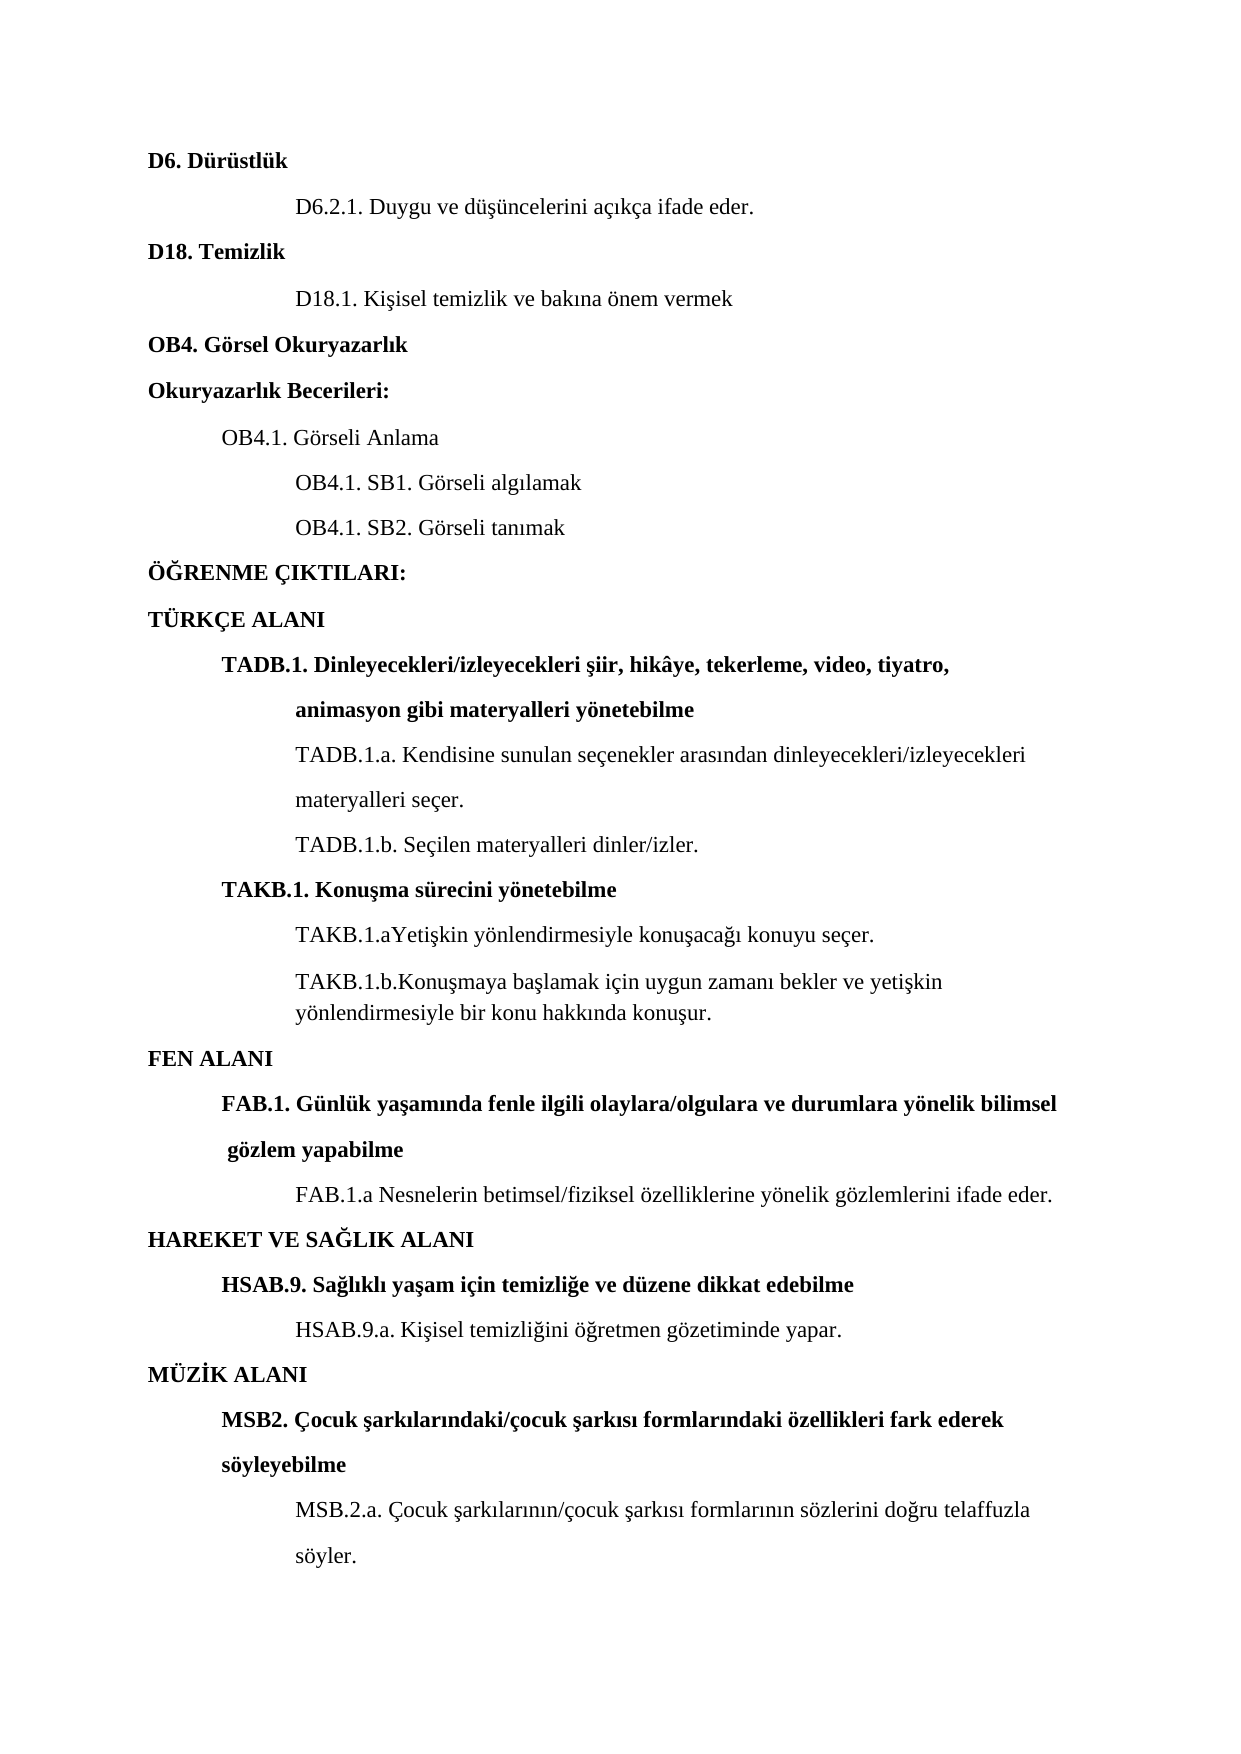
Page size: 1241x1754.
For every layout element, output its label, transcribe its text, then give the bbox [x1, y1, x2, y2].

text TADB.1.a. Kendisine sunulan seçenekler arasından dinleyecekleri/izleyecekleri [221, 741, 1093, 767]
text ÖĞRENME ÇIKTILARI: [148, 559, 1093, 585]
text TAKB.1.b.Konuşmaya başlamak için uygun zamanı bekler ve yetişkin yönlendirmesiyle bir konu hakkında konuşur. [295, 968, 1093, 1025]
text D6. Dürüstlük [148, 148, 1093, 174]
text MSB2. Çocuk şarkılarındaki/çocuk şarkısı formlarındaki özellikleri fark ederek [221, 1406, 1093, 1433]
text D18. Temizlik [148, 238, 1093, 264]
text HAREKET VE SAĞLIK ALANI [148, 1226, 1093, 1252]
text OB4.1. SB2. Görseli tanımak [221, 514, 1093, 540]
text OB4.1. SB1. Görseli algılamak [221, 469, 1093, 495]
text MÜZİK ALANI [148, 1361, 1093, 1388]
text Okuryazarlık Becerileri: [148, 377, 1093, 403]
text FEN ALANI [148, 1045, 1093, 1072]
text D18.1. Kişisel temizlik ve bakına önem vermek [148, 285, 1093, 311]
text MSB.2.a. Çocuk şarkılarının/çocuk şarkısı formlarının sözlerini doğru telaffuzla [295, 1497, 1093, 1523]
text animasyon gibi materyalleri yönetebilme [221, 696, 1093, 722]
text HSAB.9. Sağlıklı yaşam için temizliğe ve düzene dikkat edebilme [148, 1271, 1093, 1297]
text OB4. Görsel Okuryazarlık [148, 332, 1093, 358]
text söyleyebilme [221, 1451, 1093, 1478]
text FAB.1.a Nesnelerin betimsel/fiziksel özelliklerine yönelik gözlemlerini ifade eder. [221, 1181, 1093, 1207]
text TADB.1. Dinleyecekleri/izleyecekleri şiir, hikâye, tekerleme, video, tiyatro, [148, 651, 1093, 677]
text D6.2.1. Duygu ve düşüncelerini açıkça ifade eder. [221, 193, 1093, 219]
text TADB.1.b. Seçilen materyalleri dinler/izler. [221, 831, 1093, 858]
text TÜRKÇE ALANI [148, 606, 1093, 632]
text FAB.1. Günlük yaşamında fenle ilgili olaylara/olgulara ve durumlara yönelik bilimsel [148, 1091, 1093, 1117]
text OB4.1. Görseli Anlama [221, 423, 1093, 450]
text TAKB.1. Konuşma sürecini yönetebilme [148, 876, 1093, 903]
text HSAB.9.a. Kişisel temizliğini öğretmen gözetiminde yapar. [221, 1316, 1093, 1342]
text söyler. [295, 1542, 1093, 1568]
text gözlem yapabilme [148, 1136, 1093, 1162]
text materyalleri seçer. [221, 786, 1093, 812]
text TAKB.1.aYetişkin yönlendirmesiyle konuşacağı konuyu seçer. [221, 921, 1093, 948]
